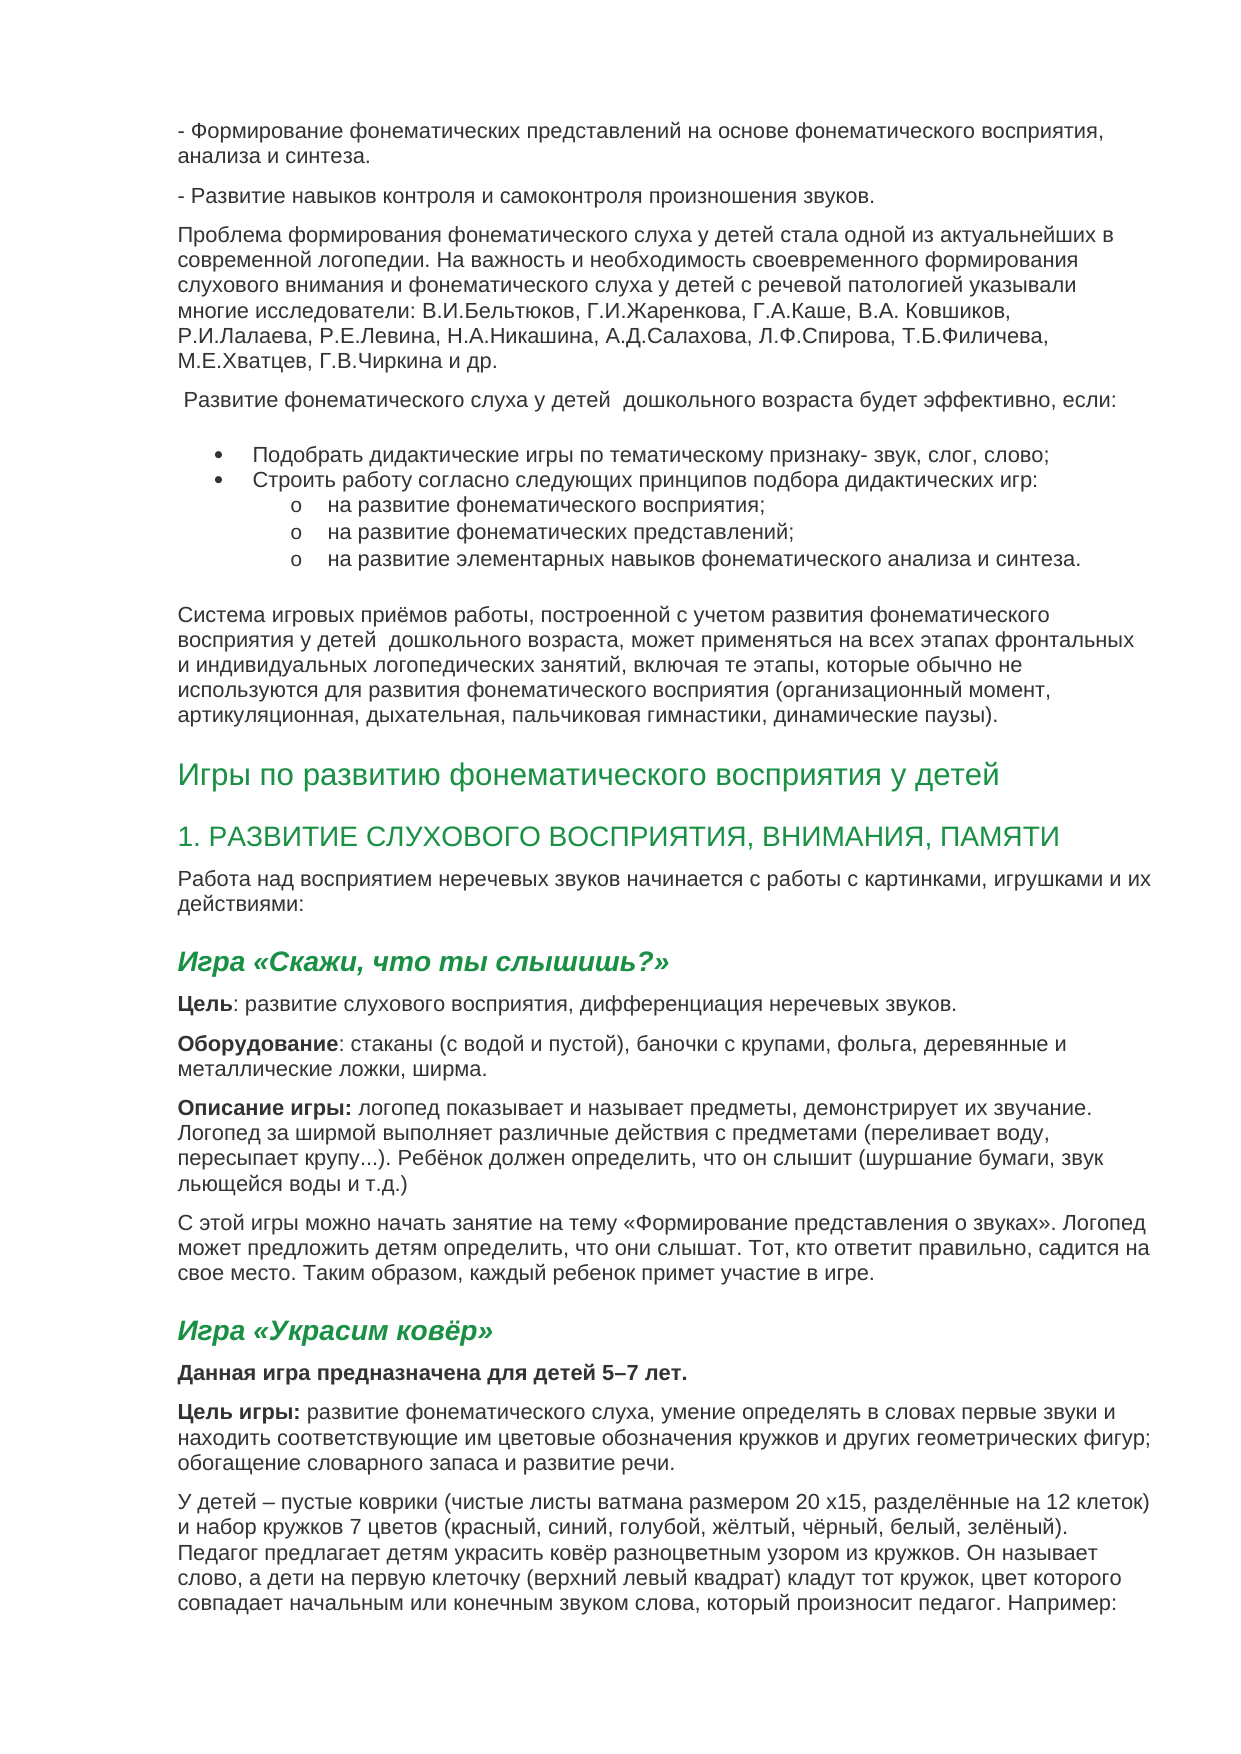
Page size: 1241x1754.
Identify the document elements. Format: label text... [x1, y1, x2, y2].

text Данная игра предназначена для детей 5–7 лет. [177, 1360, 1152, 1385]
text - Развитие навыков контроля и самоконтроля произношения звуков. [177, 183, 1152, 208]
text Система игровых приёмов работы, построенной с учетом развития фонематического восприятия у детей дошкольного возраста, может применяться на всех этапах фронтальных и индивидуальных логопедических занятий, включая те этапы, которые обычно не используются для развития фонематического восприятия (организационный момент, артикуляционная, дыхательная, пальчиковая гимнастики, динамические паузы). [177, 601, 1152, 727]
text Цель: развитие слухового восприятия, дифференциация неречевых звуков. [177, 991, 1152, 1016]
text - Формирование фонематических представлений на основе фонематического восприятия, анализа и синтеза. [177, 118, 1152, 168]
text Игры по развитию фонематического восприятия у детей [177, 756, 1152, 792]
text Игра «Украсим ковёр» [177, 1313, 1152, 1346]
text Игра «Скажи, что ты слышишь?» [177, 945, 1152, 977]
text Описание игры: логопед показывает и называет предметы, демонстрирует их звучание. Логопед за ширмой выполняет различные действия с предметами (переливает воду, пересыпает крупу...). Ребёнок должен определить, что он слышит (шуршание бумаги, звук льющейся воды и т.д.) [177, 1095, 1152, 1196]
list Строить работу согласно следующих принципов подбора дидактических игр: [215, 467, 1152, 492]
list на развитие фонематического восприятия; [290, 492, 1152, 519]
list на развитие фонематических представлений; [290, 519, 1152, 546]
text Цель игры: развитие фонематического слуха, умение определять в словах первые звуки и находить соответствующие им цветовые обозначения кружков и других геометрических фигур; обогащение словарного запаса и развитие речи. [177, 1399, 1152, 1475]
list на развитие элементарных навыков фонематического анализа и синтеза. [290, 546, 1152, 572]
text Работа над восприятием неречевых звуков начинается с работы с картинками, игрушками и их действиями: [177, 866, 1152, 917]
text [177, 1489, 1152, 1615]
text Проблема формирования фонематического слуха у детей стала одной из актуальнейших в современной логопедии. На важность и необходимость своевременного формирования слухового внимания и фонематического слуха у детей с речевой патологией указывали многие исследователи: В.И.Бельтюков, Г.И.Жаренкова, Г.А.Каше, В.А. Ковшиков, Р.И.Лалаева, Р.Е.Левина, Н.А.Никашина, А.Д.Салахова, Л.Ф.Спирова, Т.Б.Филичева, М.Е.Хватцев, Г.В.Чиркина и др. [177, 222, 1152, 373]
text 1. РАЗВИТИЕ СЛУХОВОГО ВОСПРИЯТИЯ, ВНИМАНИЯ, ПАМЯТИ [177, 820, 1152, 852]
text С этой игры можно начать занятие на тему «Формирование представления о звуках». Логопед может предложить детям определить, что они слышат. Тот, кто ответит правильно, садится на свое место. Таким образом, каждый ребенок примет участие в игре. [177, 1210, 1152, 1285]
list Подобрать дидактические игры по тематическому признаку- звук, слог, слово; [215, 442, 1152, 467]
text Развитие фонематического слуха у детей дошкольного возраста будет эффективно, если: [177, 387, 1152, 412]
text Оборудование: стаканы (с водой и пустой), баночки с крупами, фольга, деревянные и металлические ложки, ширма. [177, 1030, 1152, 1081]
